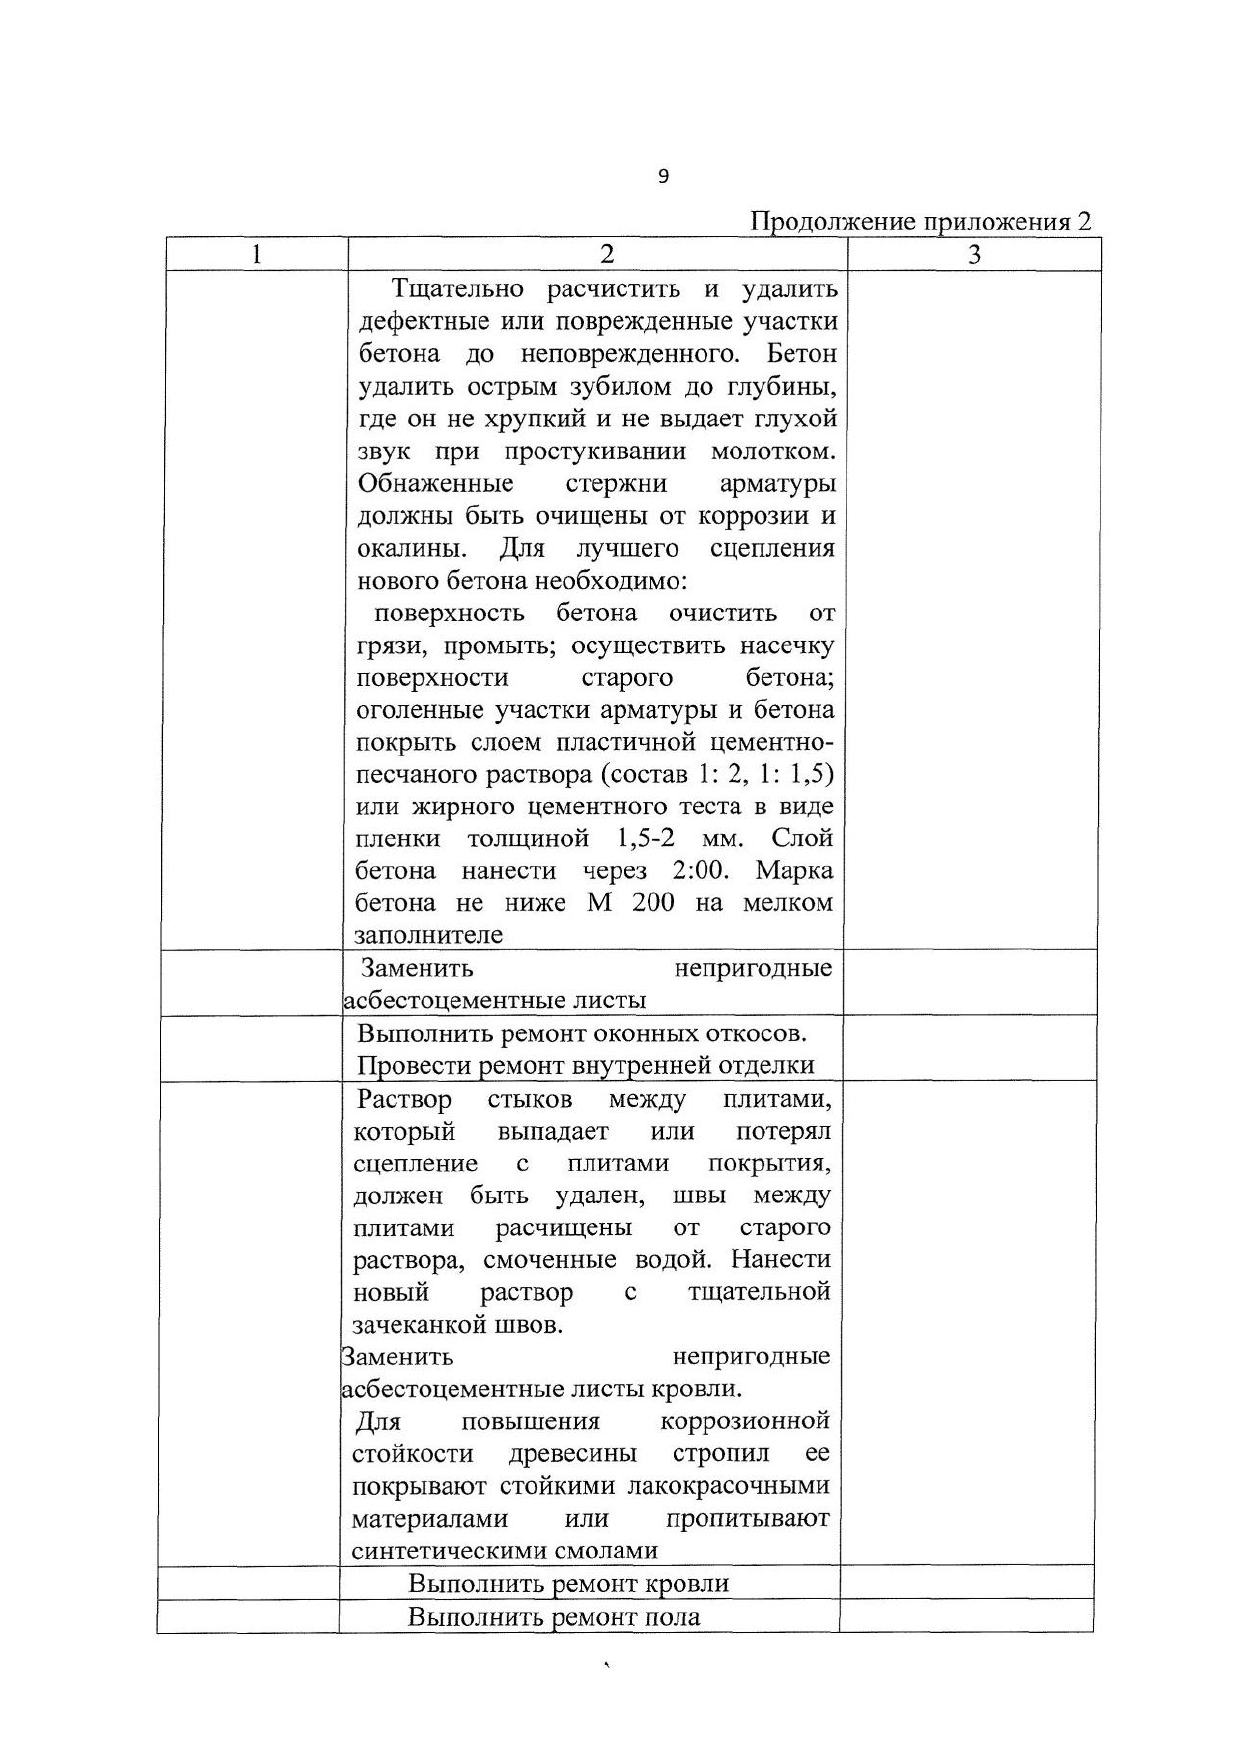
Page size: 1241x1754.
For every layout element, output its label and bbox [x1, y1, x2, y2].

picture [113, 147, 1129, 1668]
